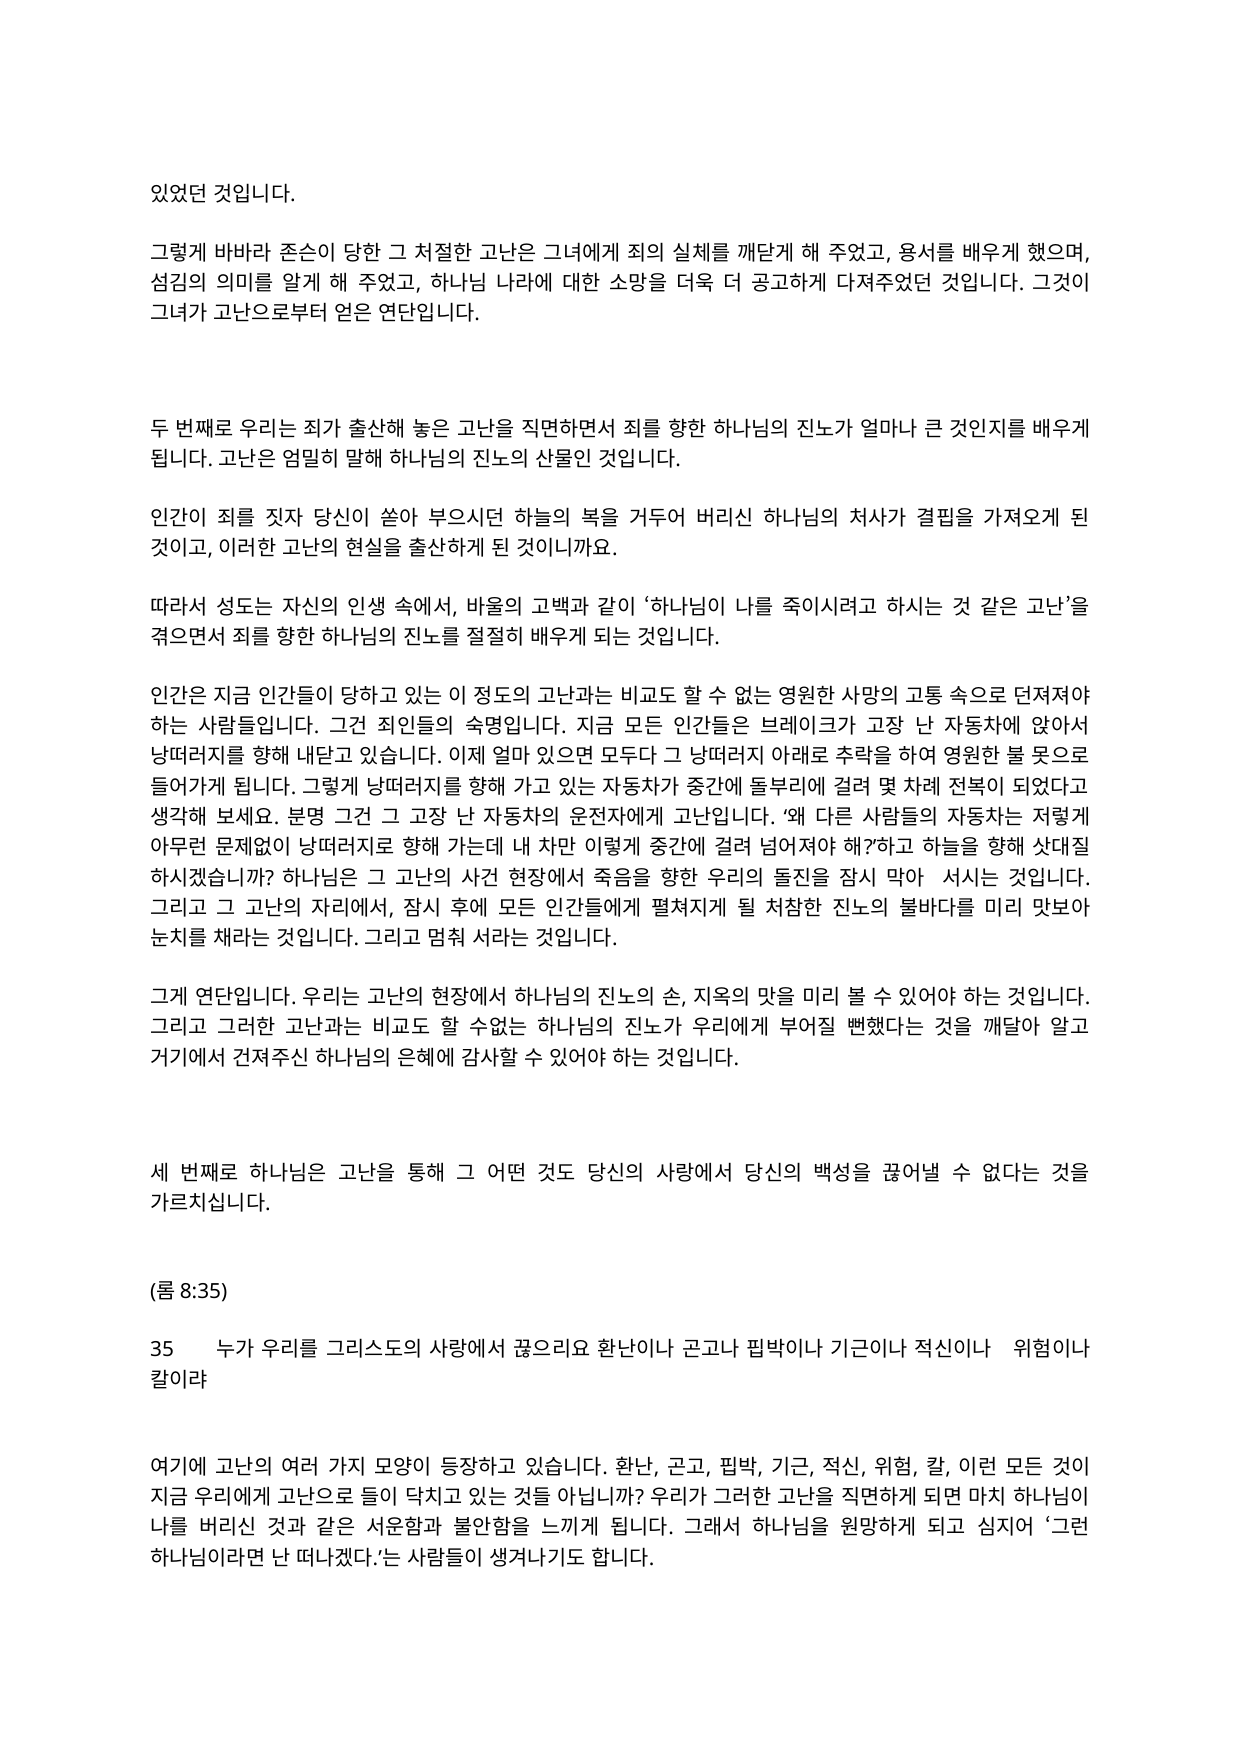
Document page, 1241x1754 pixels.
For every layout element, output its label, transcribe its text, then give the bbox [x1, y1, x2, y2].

text 세 번째로 하나님은 고난을 통해 그 어떤 것도 당신의 사랑에서 당신의 백성을 끊어낼 수 없다는 것을 가르치십니다. [150, 1156, 1090, 1217]
text 따라서 성도는 자신의 인생 속에서, 바울의 고백과 같이 ‘하나님이 나를 죽이시려고 하시는 것 같은 고난’을 겪으면서 죄를 향한 하나님의 진노를 절절히 배우게 되는 것입니다. [150, 590, 1090, 651]
text 그렇게 바바라 존슨이 당한 그 처절한 고난은 그녀에게 죄의 실체를 깨닫게 해 주었고, 용서를 배우게 했으며, 섬김의 의미를 알게 해 주었고, 하나님 나라에 대한 소망을 더욱 더 공고하게 다져주었던 것입니다. 그것이 그녀가 고난으로부터 얻은 연단입니다. [150, 236, 1090, 327]
text 인간이 죄를 짓자 당신이 쏟아 부으시던 하늘의 복을 거두어 버리신 하나님의 처사가 결핍을 가져오게 된 것이고, 이러한 고난의 현실을 출산하게 된 것이니까요. [150, 501, 1090, 562]
text 인간은 지금 인간들이 당하고 있는 이 정도의 고난과는 비교도 할 수 없는 영원한 사망의 고통 속으로 던져져야 하는 사람들입니다. 그건 죄인들의 숙명입니다. 지금 모든 인간들은 브레이크가 고장 난 자동차에 앉아서 낭떠러지를 향해 내닫고 있습니다. 이제 얼마 있으면 모두다 그 낭떠러지 아래로 추락을 하여 영원한 불 못으로 들어가게 됩니다. 그렇게 낭떠러지를 향해 가고 있는 자동차가 중간에 돌부리에 걸려 몇 차례 전복이 되었다고 생각해 보세요. 분명 그건 그 고장 난 자동차의 운전자에게 고난입니다. ‘왜 다른 사람들의 자동차는 저렇게 아무런 문제없이 낭떠러지로 향해 가는데 내 차만 이렇게 중간에 걸려 넘어져야 해?’하고 하늘을 향해 삿대질 하시겠습니까? 하나님은 그 고난의 사건 현장에서 죽음을 향한 우리의 돌진을 잠시 막아 서시는 것입니다. 그리고 그 고난의 자리에서, 잠시 후에 모든 인간들에게 펼쳐지게 될 처참한 진노의 불바다를 미리 맛보아 눈치를 채라는 것입니다. 그리고 멈춰 서라는 것입니다. [150, 679, 1090, 952]
text 35 누가 우리를 그리스도의 사랑에서 끊으리요 환난이나 곤고나 핍박이나 기근이나 적신이나 위험이나 칼이랴 [150, 1333, 1090, 1393]
text 여기에 고난의 여러 가지 모양이 등장하고 있습니다. 환난, 곤고, 핍박, 기근, 적신, 위험, 칼, 이런 모든 것이 지금 우리에게 고난으로 들이 닥치고 있는 것들 아닙니까? 우리가 그러한 고난을 직면하게 되면 마치 하나님이 나를 버리신 것과 같은 서운함과 불안함을 느끼게 됩니다. 그래서 하나님을 원망하게 되고 심지어 ‘그런 하나님이라면 난 떠나겠다.’는 사람들이 생겨나기도 합니다. [150, 1450, 1090, 1571]
text 그게 연단입니다. 우리는 고난의 현장에서 하나님의 진노의 손, 지옥의 맛을 미리 볼 수 있어야 하는 것입니다. 그리고 그러한 고난과는 비교도 할 수없는 하나님의 진노가 우리에게 부어질 뻔했다는 것을 깨달아 알고 거기에서 건져주신 하나님의 은혜에 감사할 수 있어야 하는 것입니다. [150, 980, 1090, 1071]
text 두 번째로 우리는 죄가 출산해 놓은 고난을 직면하면서 죄를 향한 하나님의 진노가 얼마나 큰 것인지를 배우게 됩니다. 고난은 엄밀히 말해 하나님의 진노의 산물인 것입니다. [150, 412, 1090, 473]
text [150, 177, 1090, 207]
text (롬8:35) [150, 1274, 1090, 1304]
